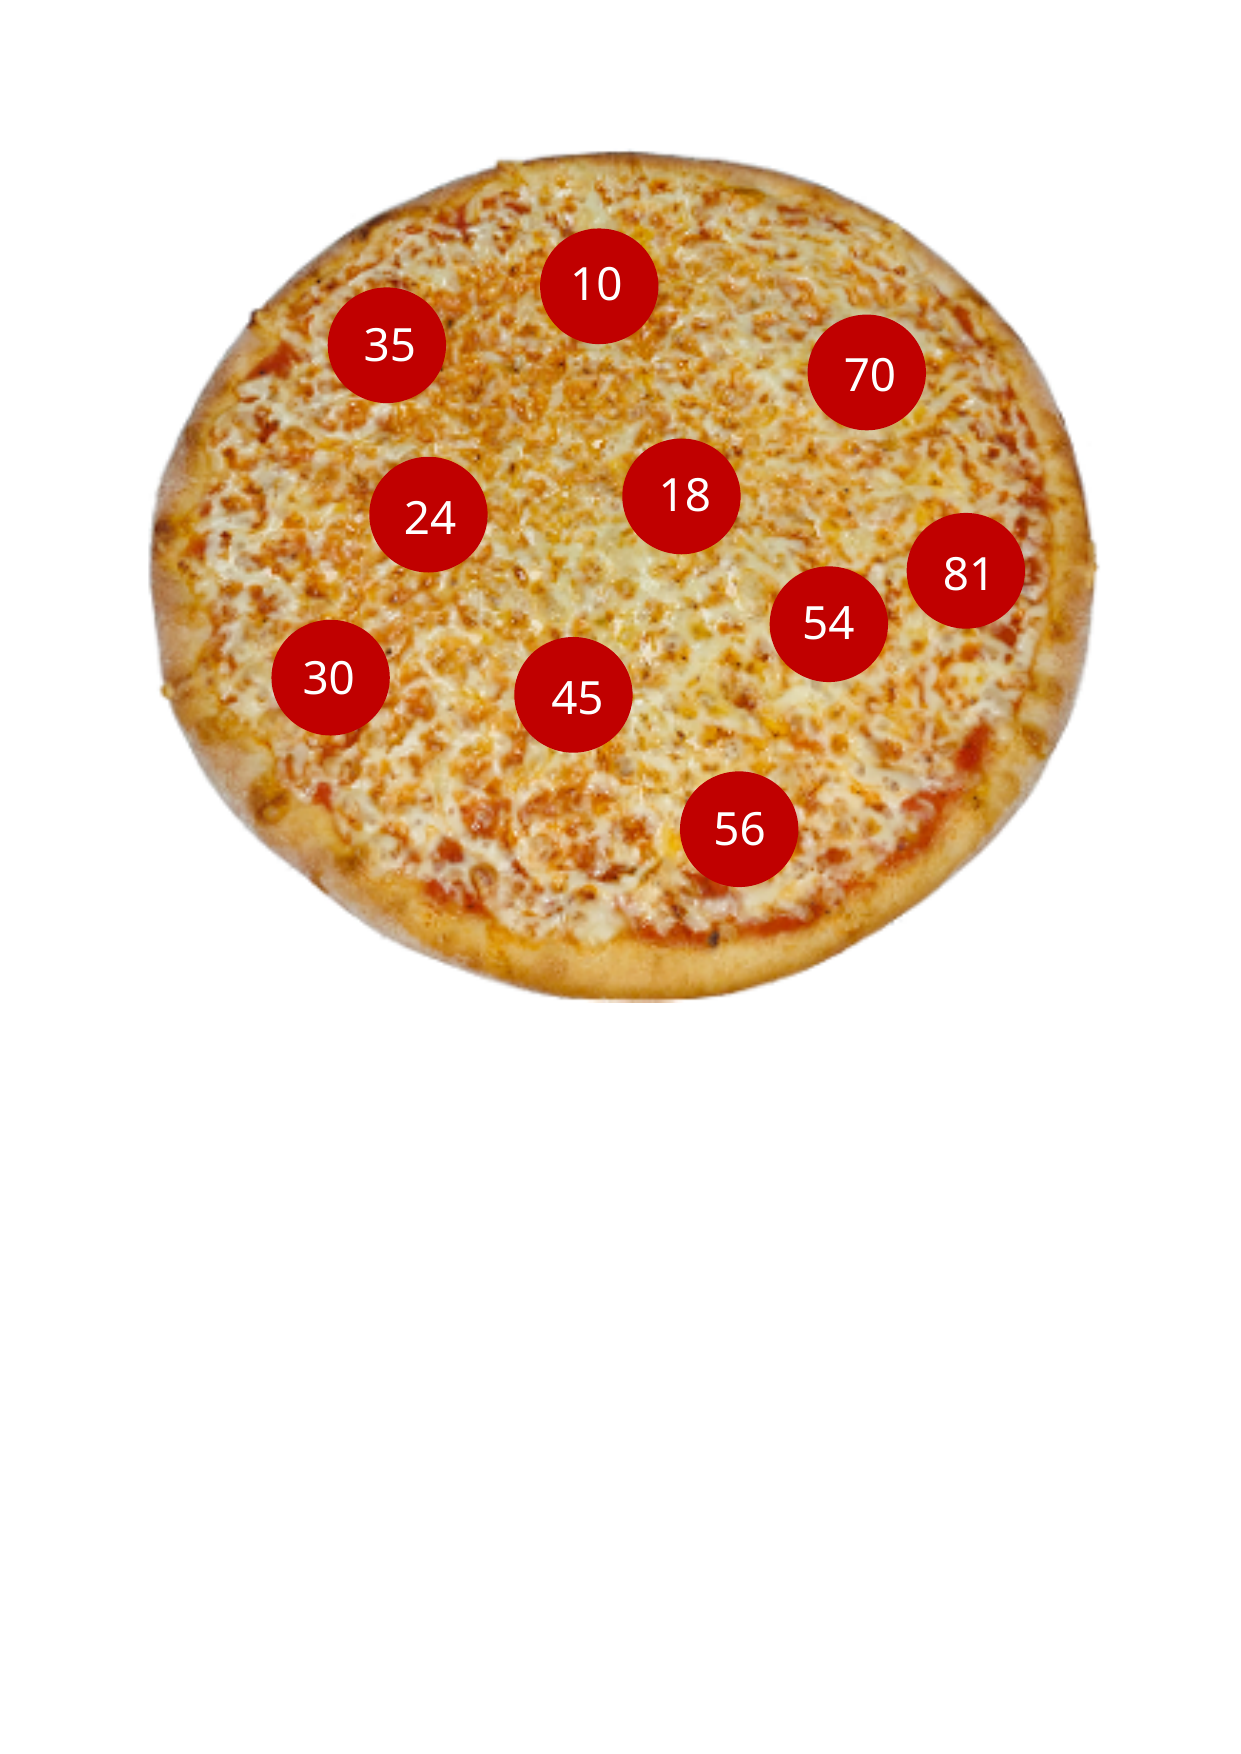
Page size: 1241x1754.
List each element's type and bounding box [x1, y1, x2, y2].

picture [147, 147, 1103, 1003]
